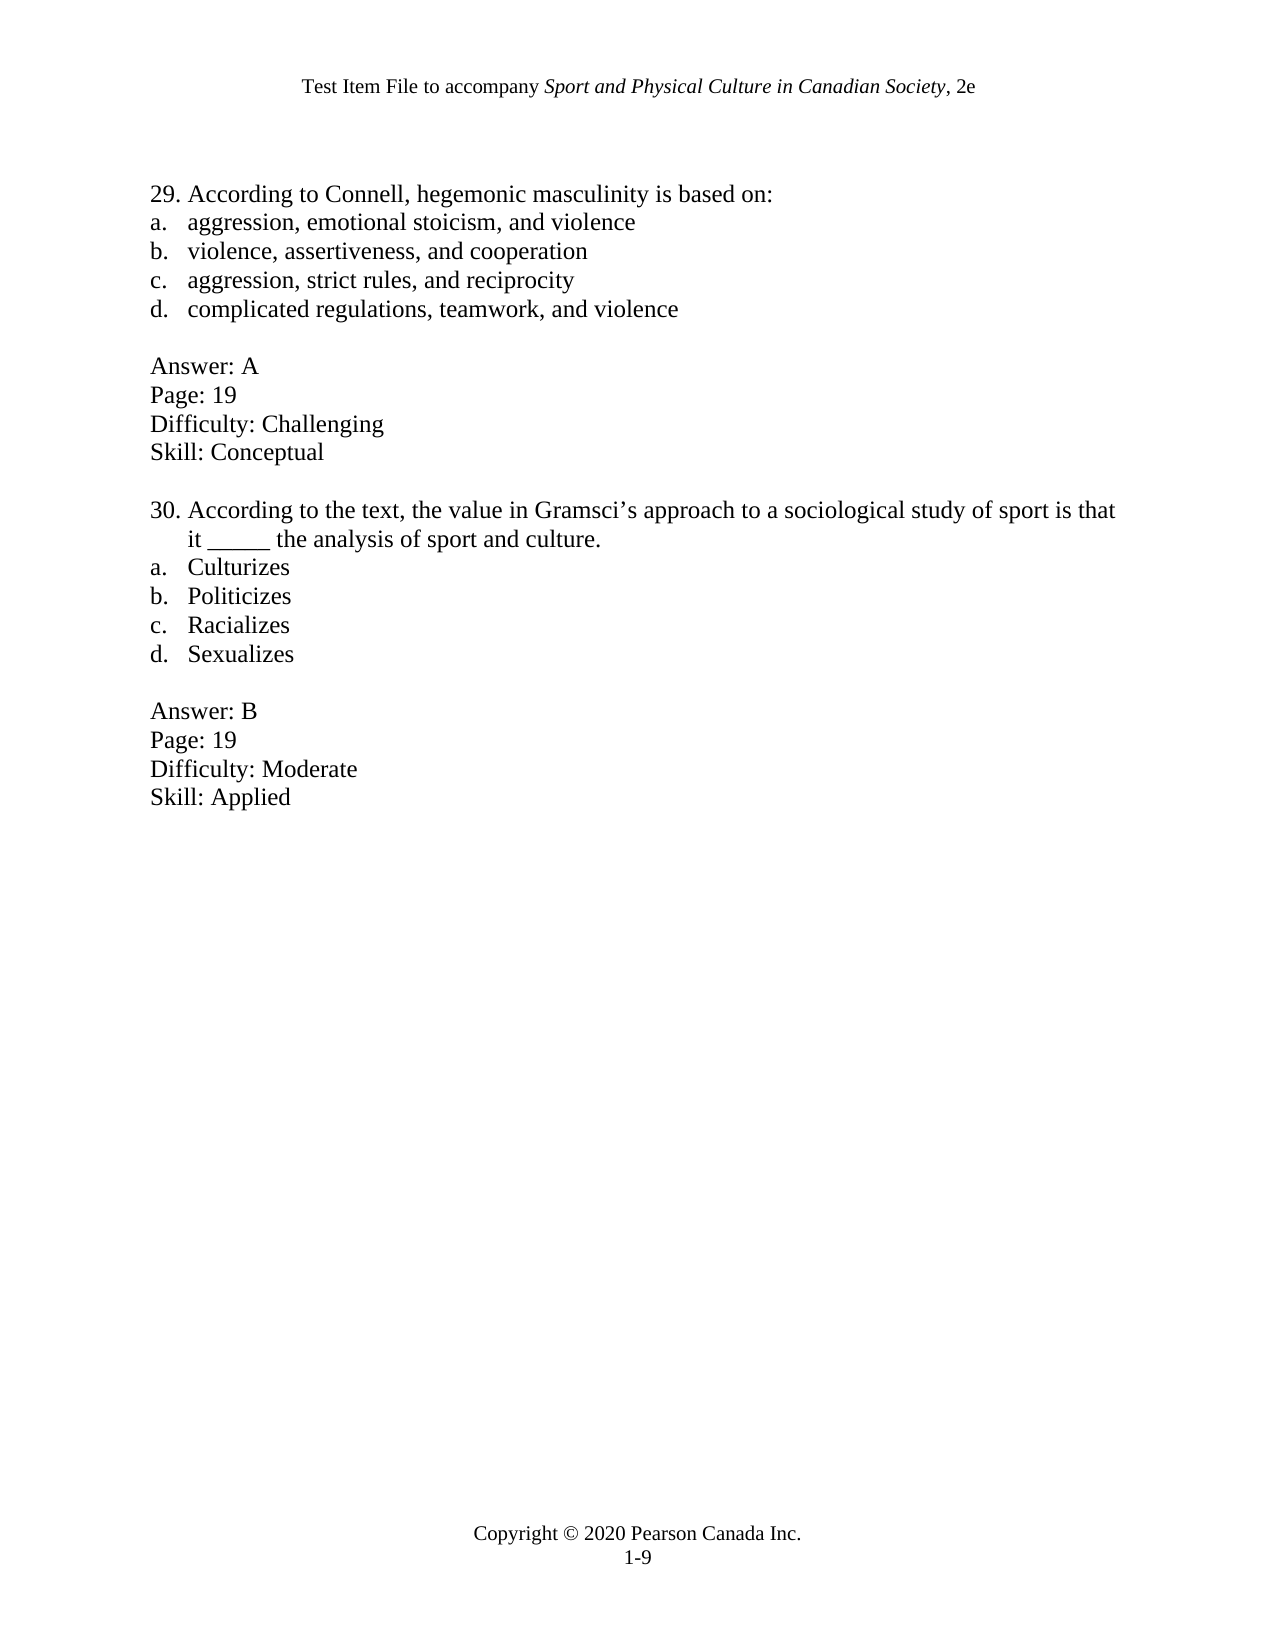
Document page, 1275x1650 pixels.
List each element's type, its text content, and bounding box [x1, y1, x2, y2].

text Difficulty: Challenging [150, 409, 1125, 437]
text Page: 19 [150, 380, 1125, 409]
text Answer: A [150, 351, 1125, 380]
list aggression, emotional stoicism, and violence [150, 207, 1125, 236]
list Culturizes [150, 552, 1125, 581]
list violence, assertiveness, and cooperation [150, 236, 1125, 265]
list According to the text, the value in Gramsci’s approach to a sociological study of sport is that it _____ the analysis of sport and culture. [150, 495, 1125, 552]
list aggression, strict rules, and reciprocity [150, 265, 1125, 294]
text Page: 19 [150, 725, 1125, 754]
list Sexualizes [150, 639, 1125, 667]
text Difficulty: Moderate [150, 754, 1125, 782]
list According to Connell, hegemonic masculinity is based on: [150, 179, 1125, 207]
text Skill: Applied [150, 782, 1125, 811]
text Skill: Conceptual [150, 437, 1125, 466]
text Answer: B [150, 696, 1125, 725]
list Politicizes [150, 581, 1125, 610]
list Racializes [150, 610, 1125, 639]
list complicated regulations, teamwork, and violence [150, 294, 1125, 322]
